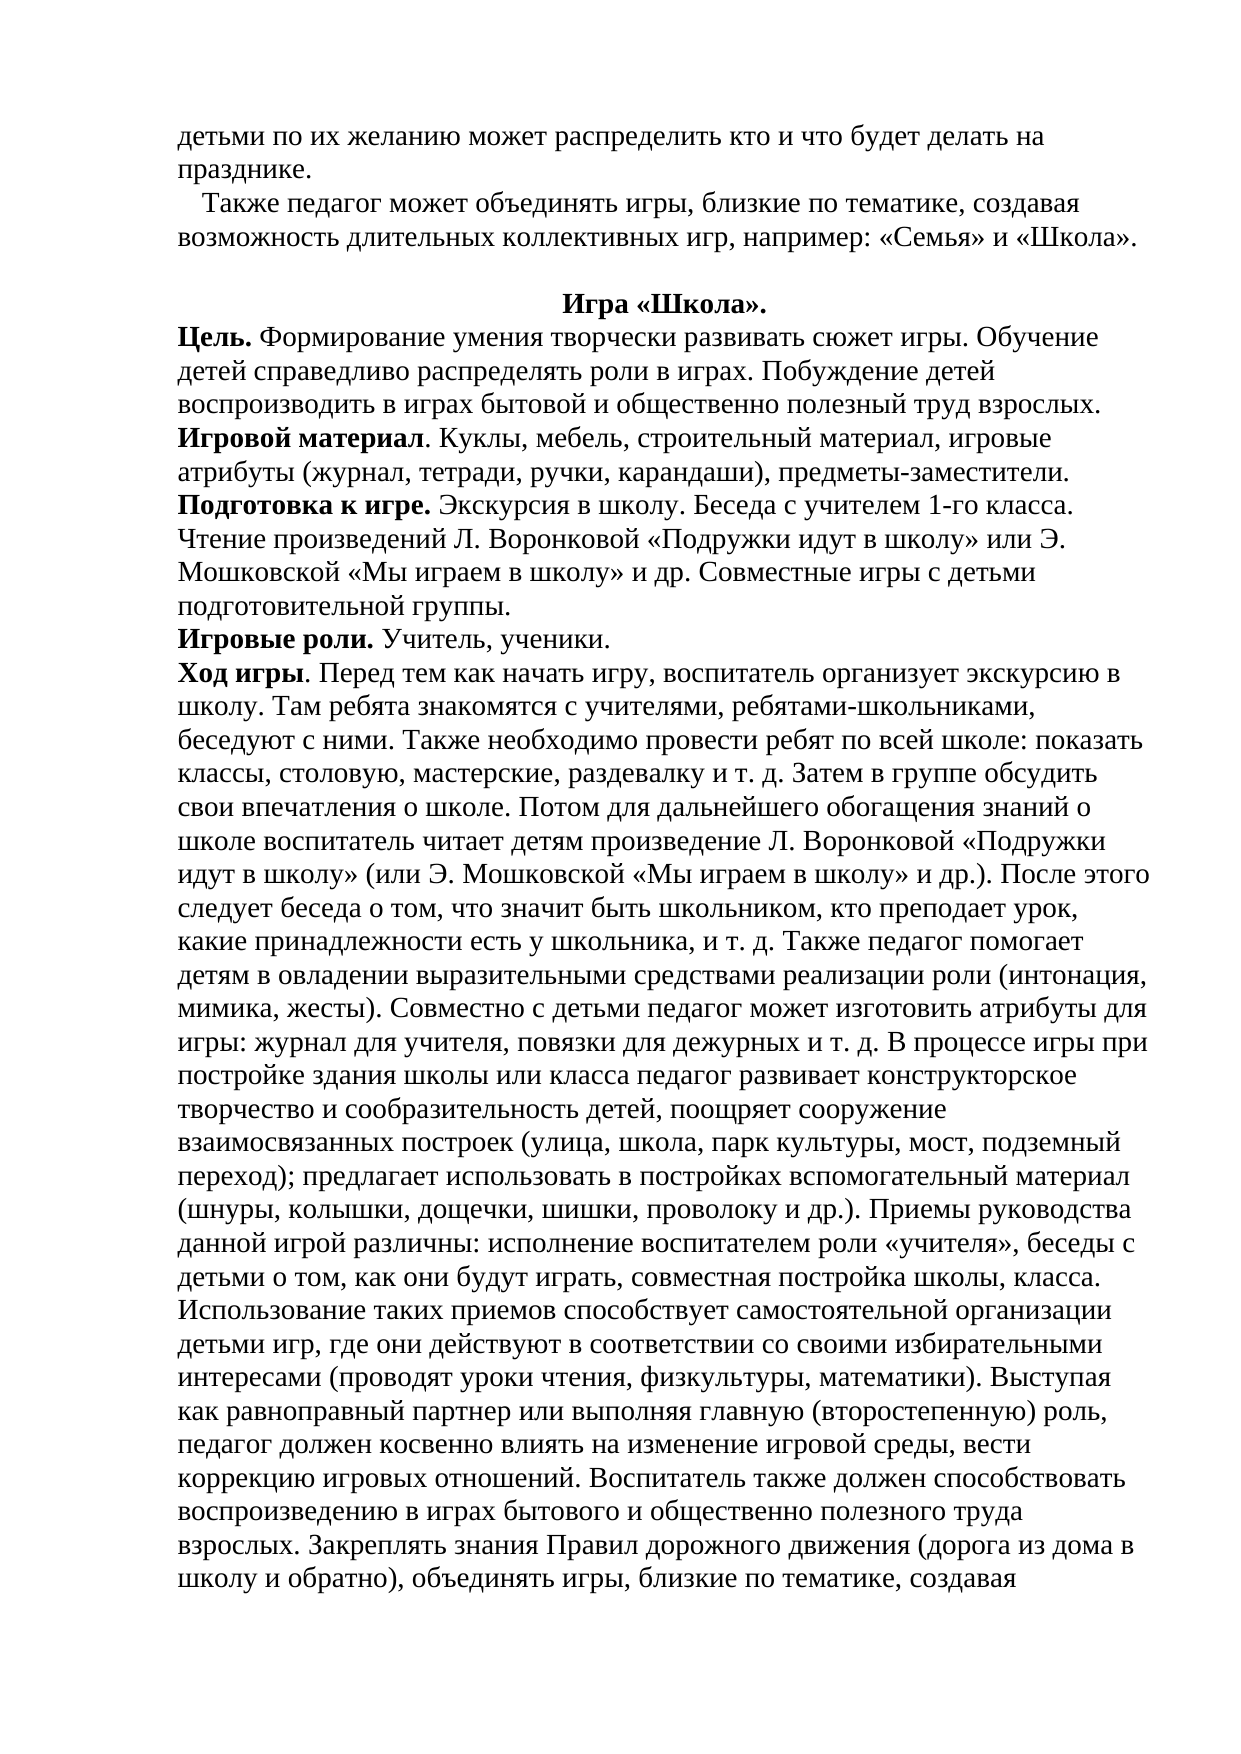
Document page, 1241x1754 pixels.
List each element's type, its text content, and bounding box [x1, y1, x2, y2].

text Игровые роли. Учитель, ученики. [177, 621, 1152, 655]
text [177, 655, 1152, 1594]
text Подготовка к игре. Экскурсия в школу. Беседа с учителем 1-го класса. Чтение произведений Л. Воронковой «Подружки идут в школу» или Э. Мошковской «Мы играем в школу» и др. Совместные игры с детьми подготовительной группы. [177, 487, 1152, 621]
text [177, 118, 1152, 185]
text Игра «Школа». [177, 286, 1152, 319]
text Также педагог может объединять игры, близкие по тематике, создавая возможность длительных коллективных игр, например: «Семья» и «Школа». [177, 185, 1152, 252]
text Игровой материал. Куклы, мебель, строительный материал, игровые атрибуты (журнал, тетради, ручки, карандаши), предметы-заместители. [177, 420, 1152, 487]
text Цель. Формирование умения творчески развивать сюжет игры. Обучение детей справедливо распределять роли в играх. Побуждение детей воспроизводить в играх бытовой и общественно полезный труд взрослых. [177, 319, 1152, 420]
